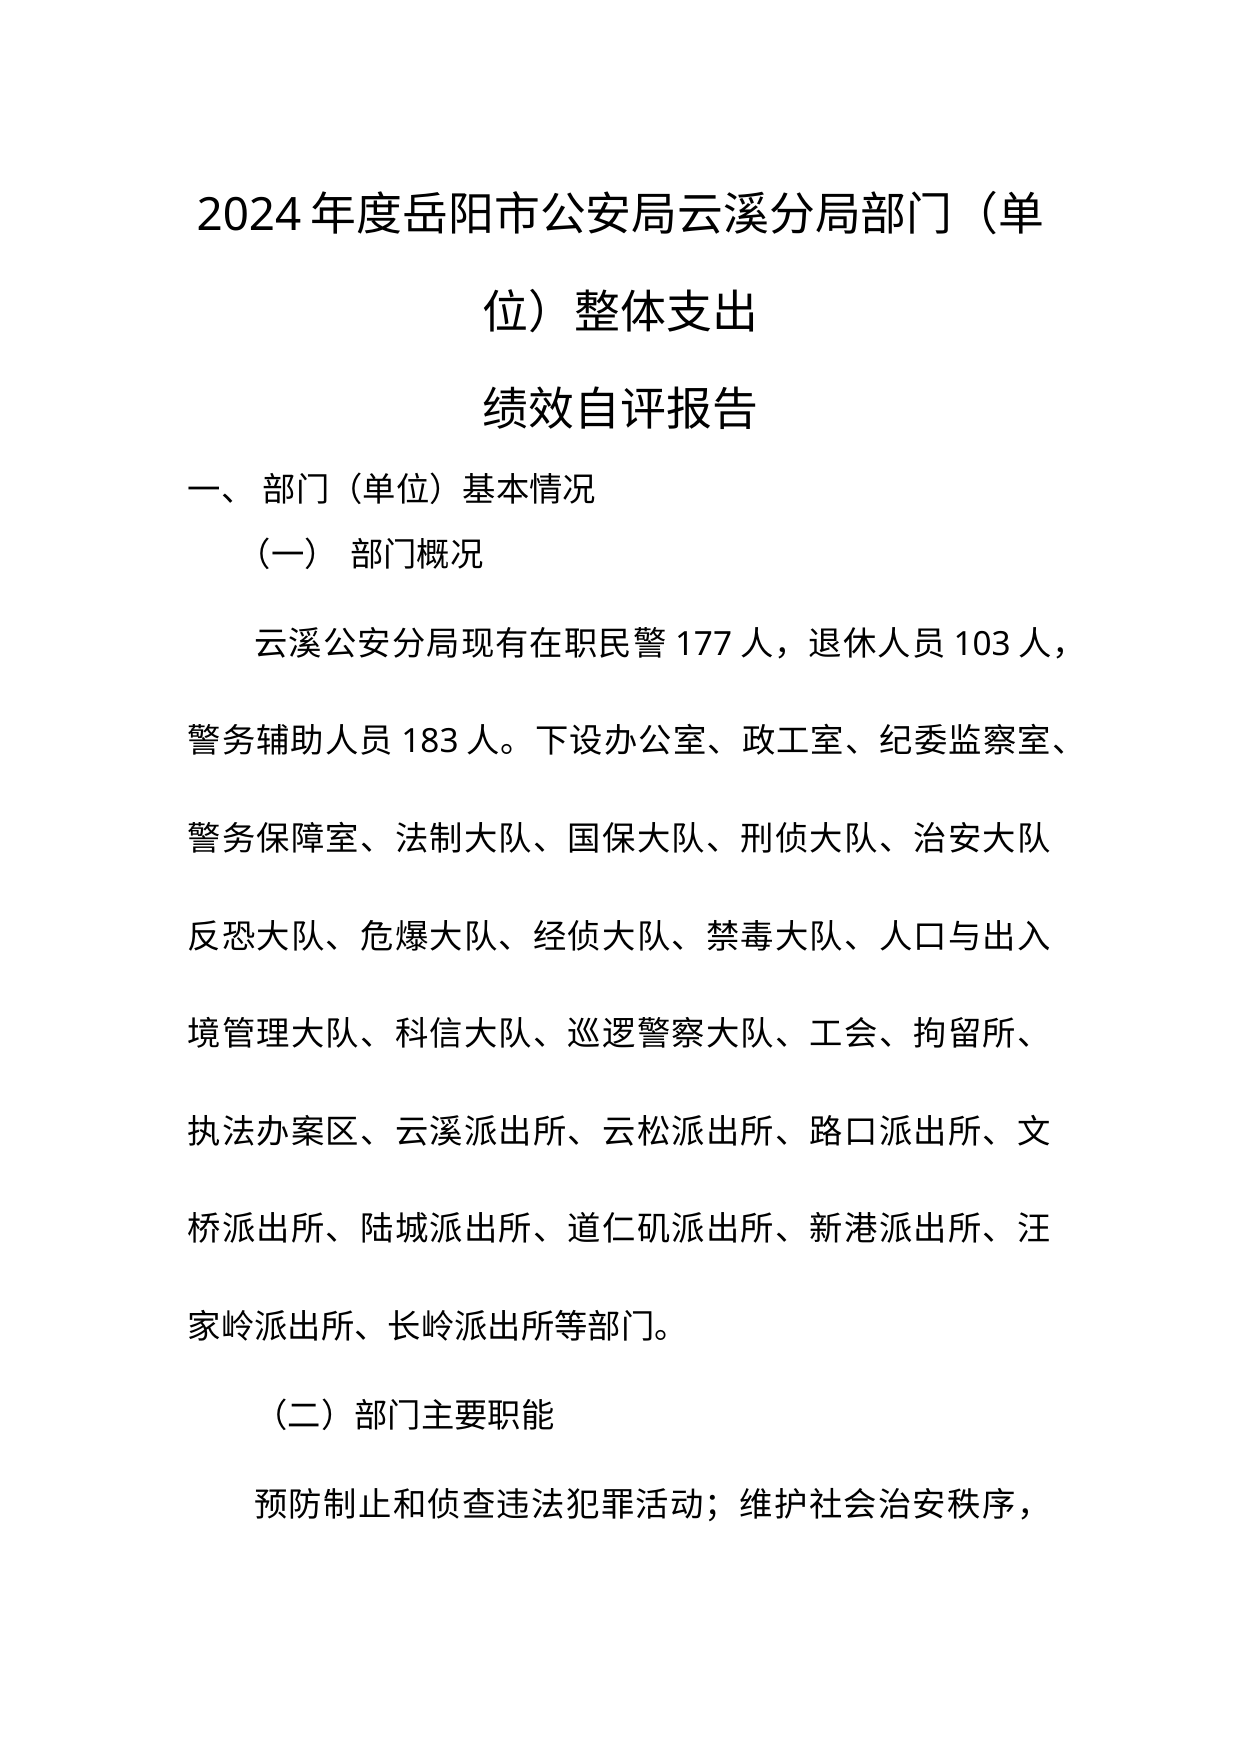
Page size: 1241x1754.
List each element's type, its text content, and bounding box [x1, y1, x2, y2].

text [187, 1469, 1053, 1534]
text 绩效自评报告 [187, 357, 1053, 454]
list 部门（单位）基本情况 [187, 454, 1053, 519]
list 部门主要职能 [187, 1380, 1053, 1445]
text 2024年度岳阳市公安局云溪分局部门（单位）整体支出 [187, 162, 1053, 357]
list 部门概况 [237, 519, 1053, 584]
text 云溪公安分局现有在职民警177人，退休人员103人，警务辅助人员183人。下设办公室、政工室、纪委监察室、警务保障室、法制大队、国保大队、刑侦大队、治安大队、反恐大队、危爆大队、经侦大队、禁毒大队、人口与出入境管理大队、科信大队、巡逻警察大队、工会、拘留所、执法办案区、云溪派出所、云松派出所、路口派出所、文桥派出所、陆城派出所、道仁矶派出所、新港派出所、汪家岭派出所、长岭派出所等部门。 [187, 608, 1053, 1356]
